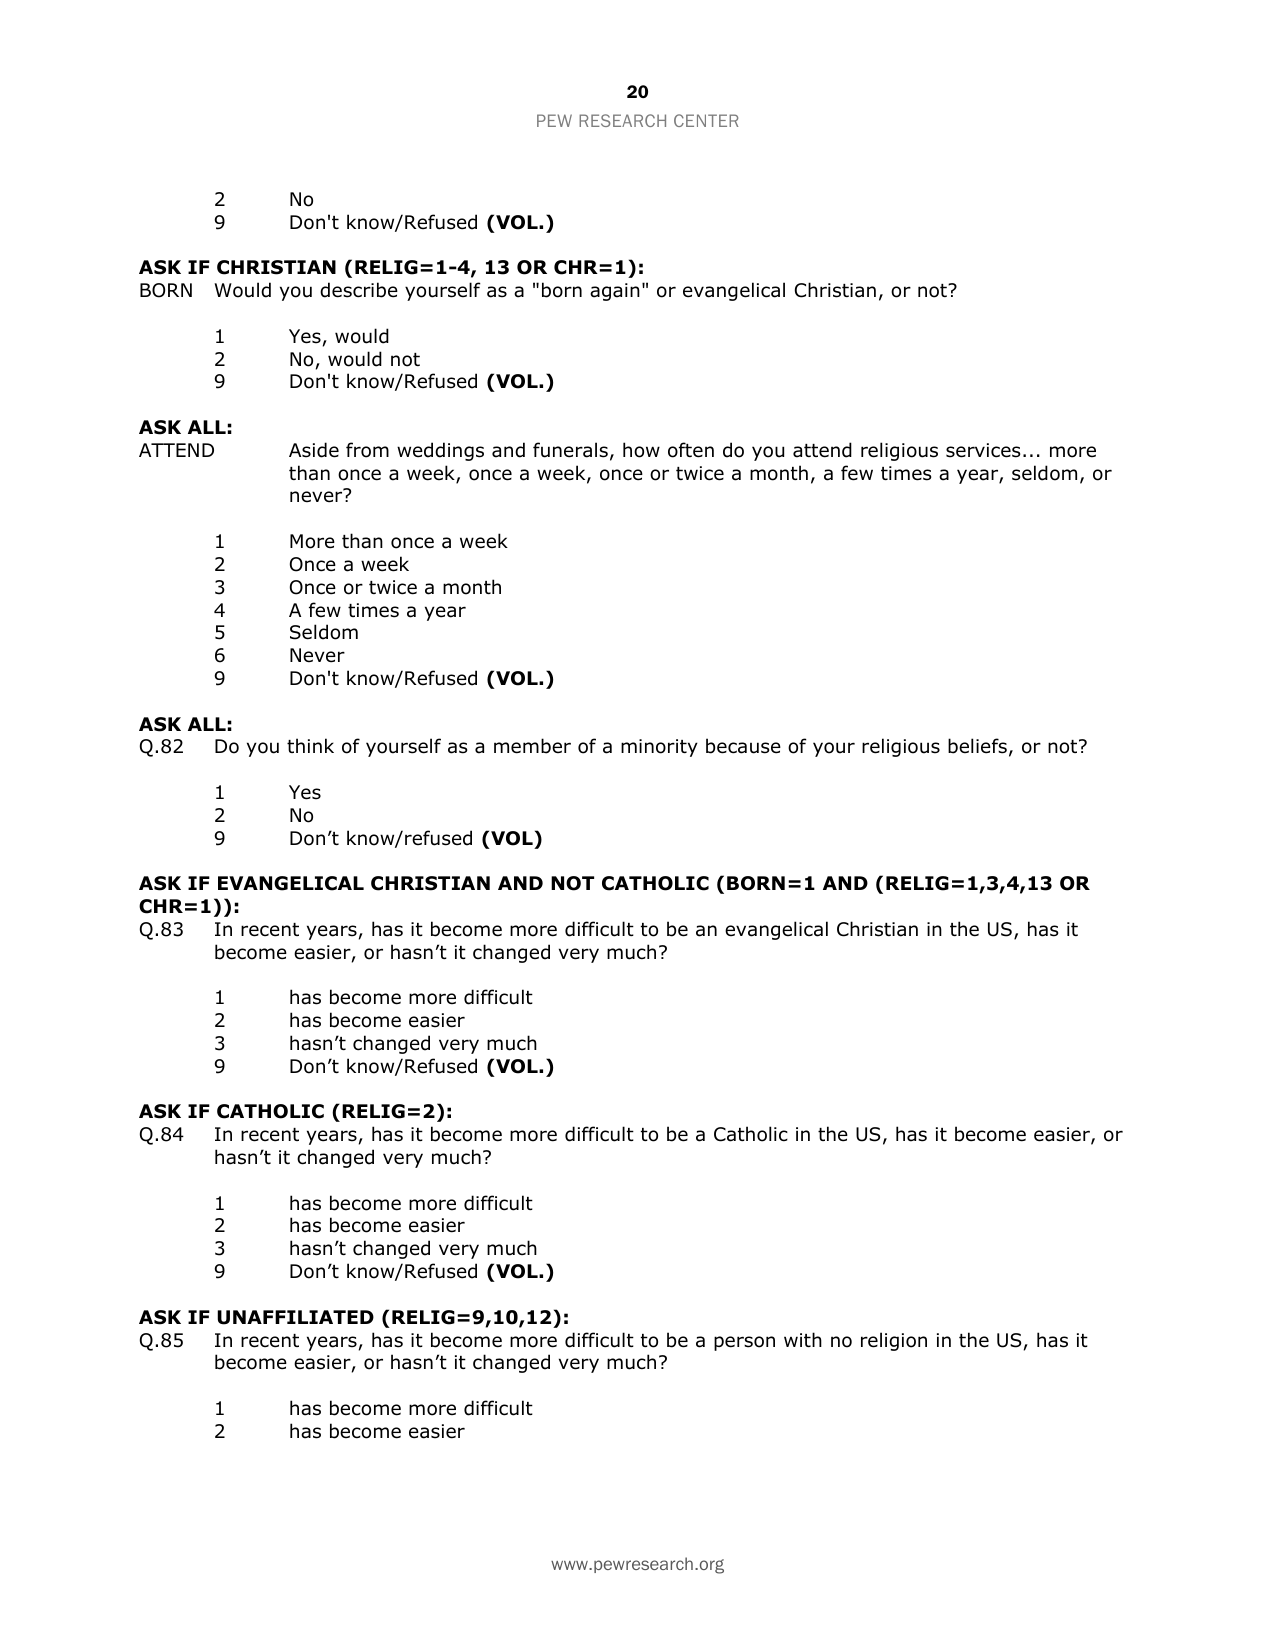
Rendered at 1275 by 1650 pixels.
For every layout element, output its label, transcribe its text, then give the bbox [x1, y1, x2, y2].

list hasn’t changed very much [214, 1237, 1136, 1260]
text 5 Seldom [214, 621, 1136, 644]
text ASK ALL: [139, 416, 1136, 438]
text 1 Yes, would [214, 324, 1136, 347]
text 3 Once or twice a month [214, 575, 1136, 598]
text 9 Don’t know/Refused (VOL.) [214, 1260, 1136, 1282]
text ATTEND Aside from weddings and funerals, how often do you attend religious services... more than once a week, once a week, once or twice a month, a few times a year, seldom, or never? [139, 438, 1136, 507]
list has become more difficult [214, 1397, 1136, 1419]
text Q.82 Do you think of yourself as a member of a minority because of your religious beliefs, or not? [139, 735, 1136, 758]
text ASK IF CATHOLIC (RELIG=2): [139, 1100, 1136, 1123]
text Q.84 In recent years, has it become more difficult to be a Catholic in the US, has it become easier, or hasn’t it changed very much? [139, 1123, 1136, 1168]
list has become more difficult [214, 986, 1136, 1009]
text 2 Once a week [214, 552, 1136, 575]
text 4 A few times a year [214, 598, 1136, 621]
list has become easier [214, 1214, 1136, 1237]
text BORN Would you describe yourself as a "born again" or evangelical Christian, or not? [139, 279, 1136, 302]
list has become easier [214, 1009, 1136, 1032]
text 1 More than once a week [214, 530, 1136, 552]
text ASK IF CHRISTIAN (RELIG=1-4, 13 OR CHR=1): [139, 256, 1136, 279]
text ASK IF UNAFFILIATED (RELIG=9,10,12): [139, 1305, 1136, 1328]
text Q.83 In recent years, has it become more difficult to be an evangelical Christian in the US, has it become easier, or hasn’t it changed very much? [139, 917, 1136, 963]
text 9 Don't know/Refused (VOL.) [214, 667, 1136, 689]
list hasn’t changed very much [214, 1032, 1136, 1054]
text 9 Don’t know/refused (VOL) [214, 826, 1136, 849]
list has become easier [214, 1419, 1136, 1442]
text ASK ALL: [139, 712, 1136, 735]
text 1 Yes [214, 781, 1136, 803]
text ASK IF EVANGELICAL CHRISTIAN AND NOT CATHOLIC (BORN=1 AND (RELIG=1,3,4,13 OR CHR=1)): [139, 872, 1136, 917]
text 6 Never [214, 644, 1136, 667]
text 9 Don’t know/Refused (VOL.) [214, 1054, 1136, 1077]
text 2 No, would not [214, 347, 1136, 370]
text 9 Don't know/Refused (VOL.) [214, 210, 1136, 233]
list has become more difficult [214, 1191, 1136, 1214]
text 2 No [214, 187, 1136, 210]
text 2 No [214, 803, 1136, 826]
text 9 Don't know/Refused (VOL.) [214, 370, 1136, 393]
text Q.85 In recent years, has it become more difficult to be a person with no religion in the US, has it become easier, or hasn’t it changed very much? [139, 1328, 1136, 1374]
